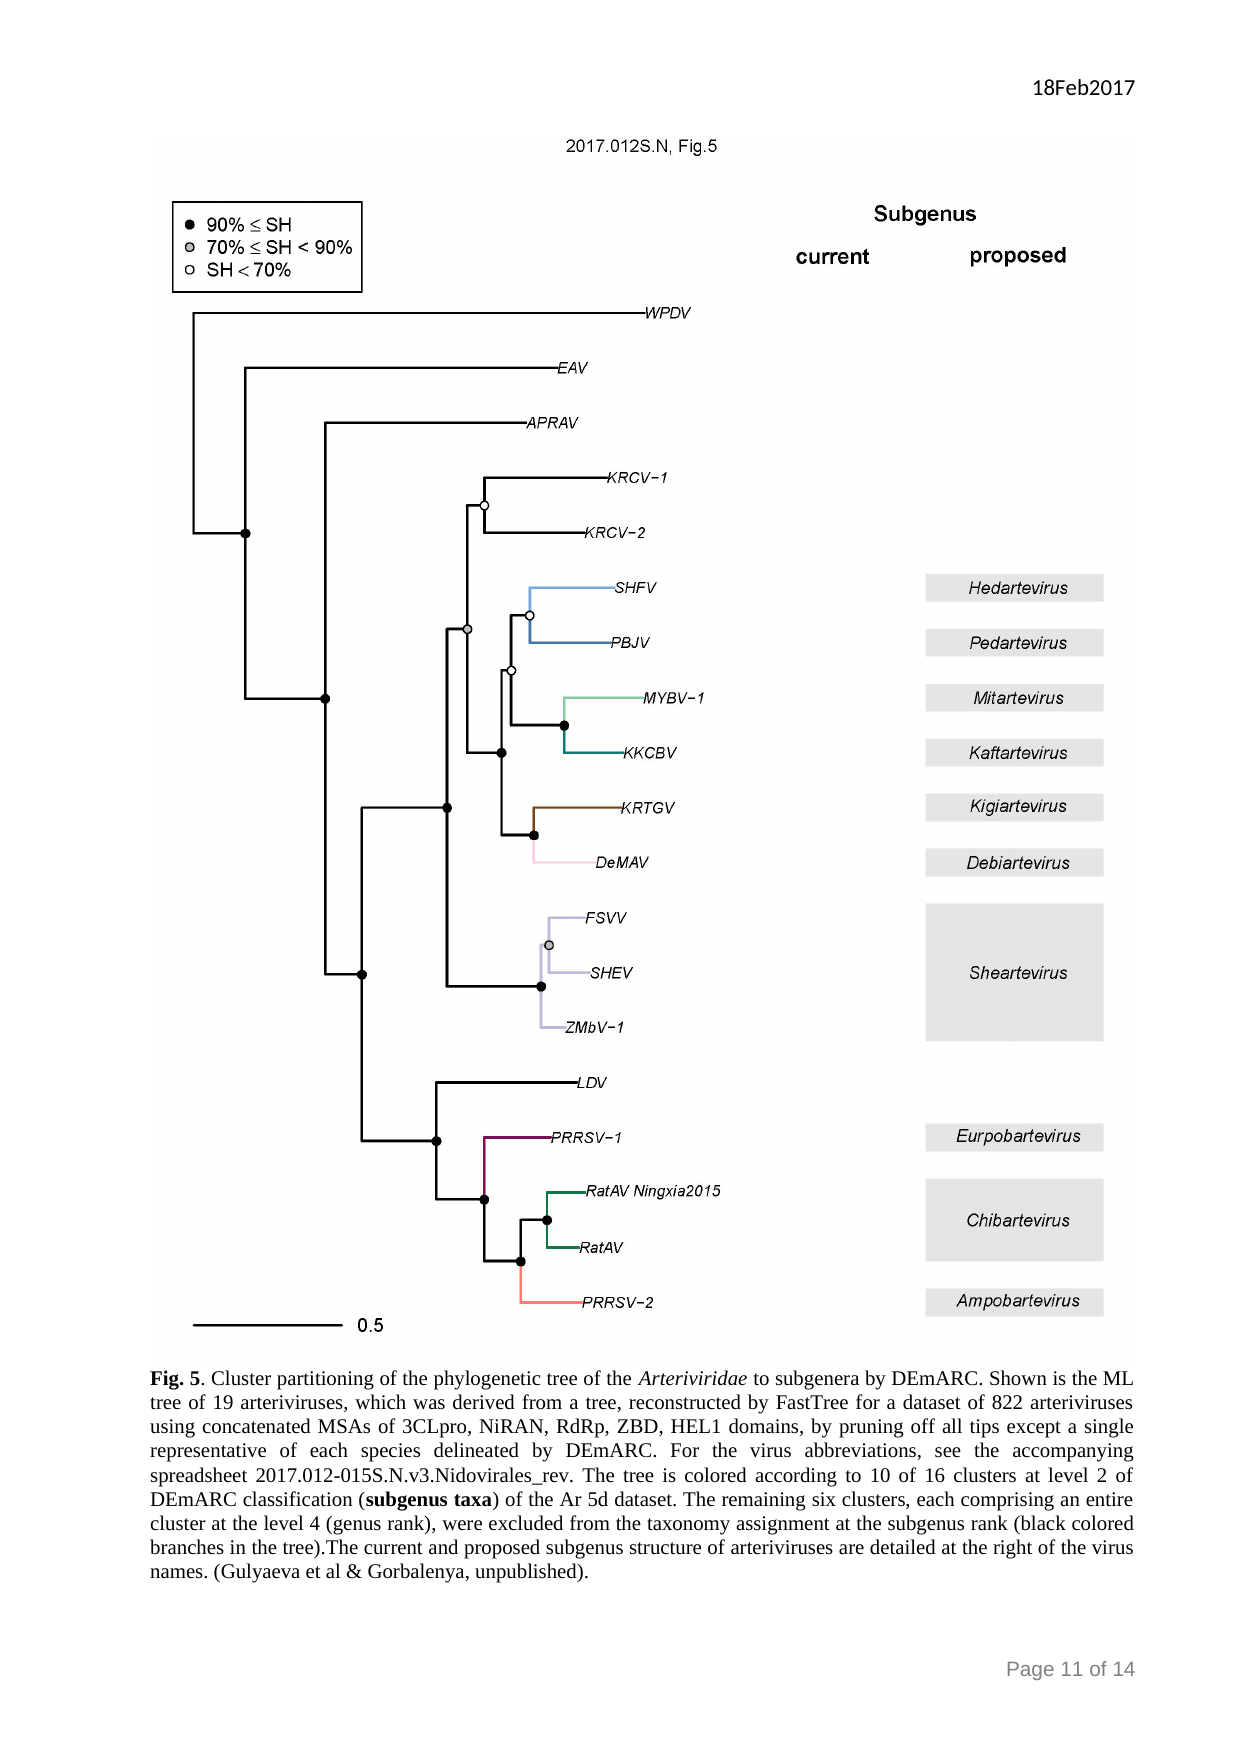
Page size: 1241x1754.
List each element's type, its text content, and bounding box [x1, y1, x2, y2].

picture [150, 134, 1133, 1367]
text Fig. 5. Cluster partitioning of the phylogenetic tree of the Arteriviridae to subgenera by DEmARC. Shown is the ML tree of 19 arteriviruses, which was derived from a tree, reconstructed by FastTree for a dataset of 822 arteriviruses using concatenated MSAs of 3CLpro, NiRAN, RdRp, ZBD, HEL1 domains, by pruning off all tips except a single representative of each species delineated by DEmARC. For the virus abbreviations, see the accompanying spreadsheet 2017.012-015S.N.v3.Nidovirales_rev. The tree is colored according to 10 of 16 clusters at level 2 of DEmARC classification (subgenus taxa) of the Ar 5d dataset. The remaining six clusters, each comprising an entire cluster at the level 4 (genus rank), were excluded from the taxonomy assignment at the subgenus rank (black colored branches in the tree).The current and proposed subgenus structure of arteriviruses are detailed at the right of the virus names. (Gulyaeva et al & Gorbalenya, unpublished). [150, 1366, 1135, 1583]
